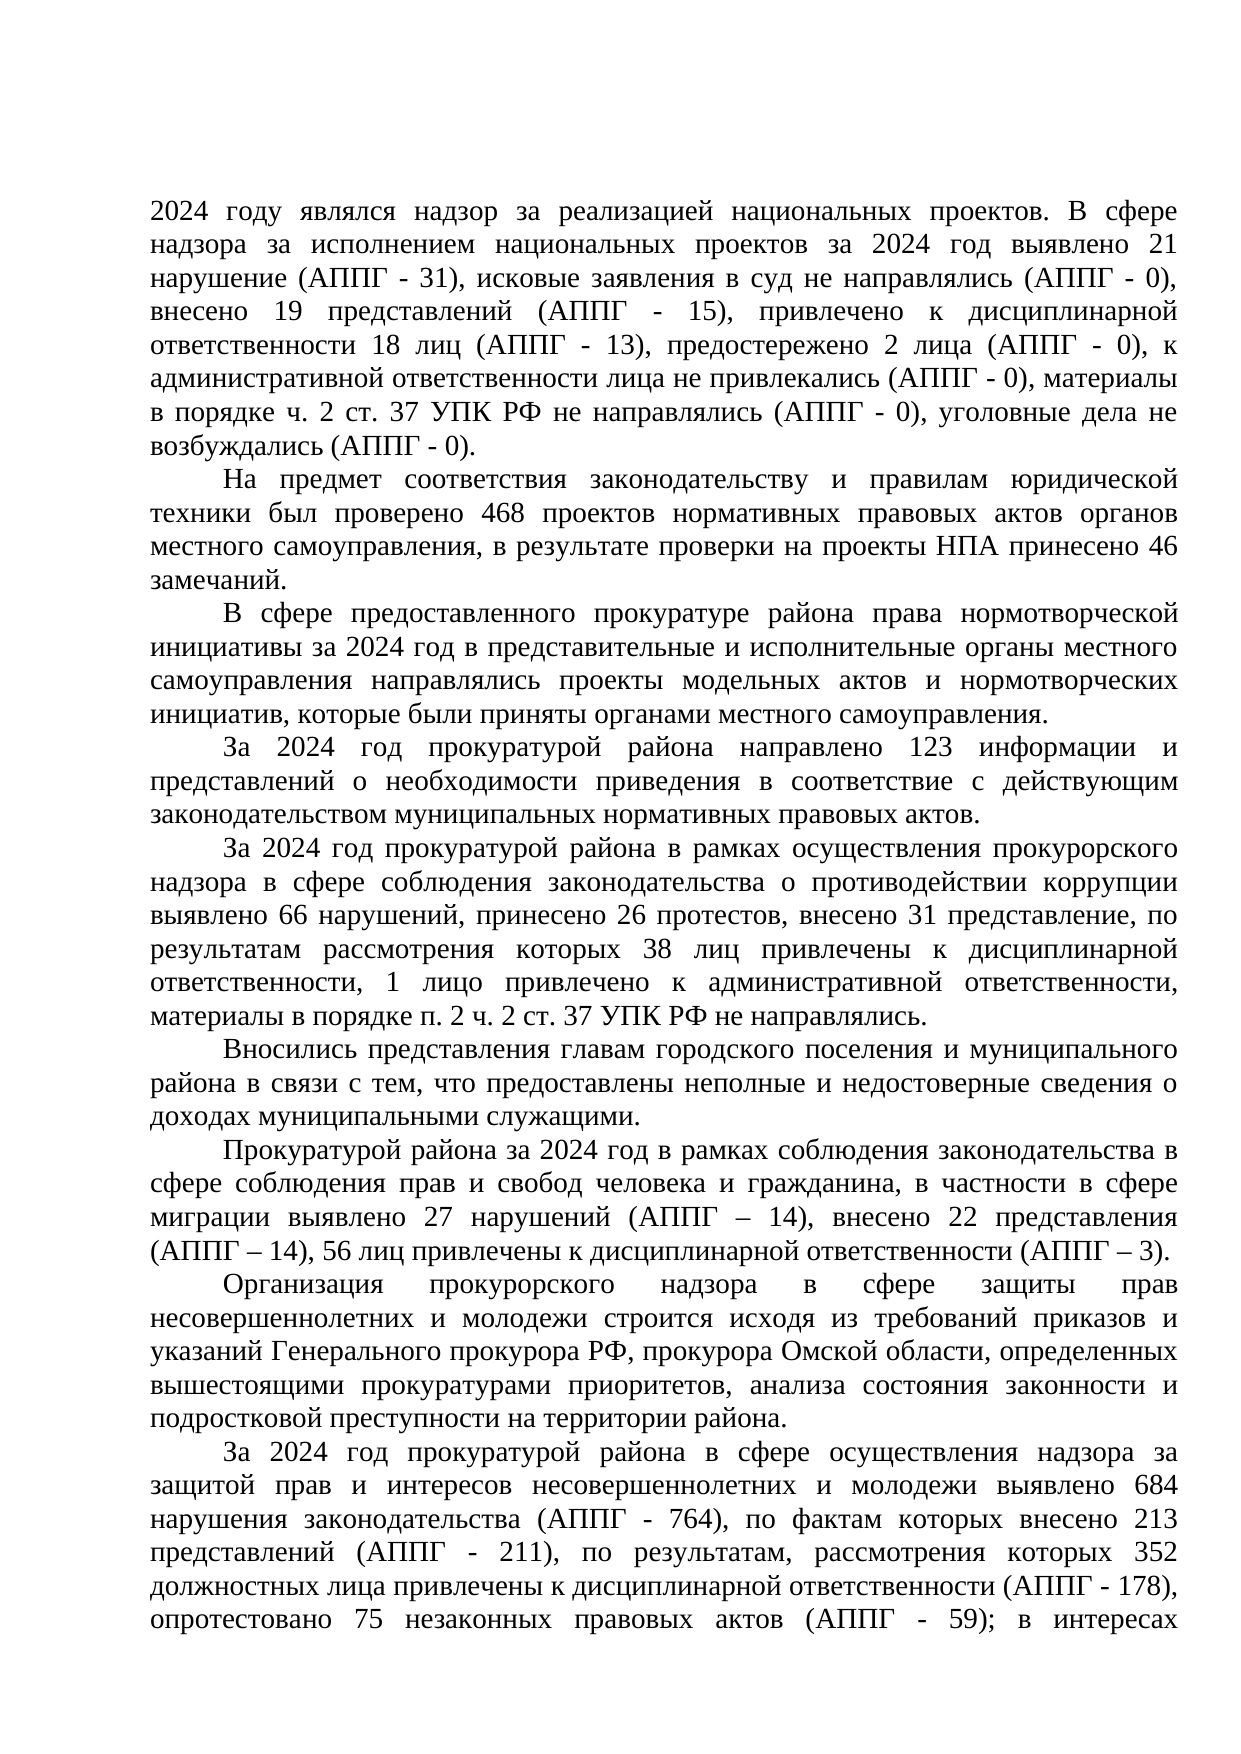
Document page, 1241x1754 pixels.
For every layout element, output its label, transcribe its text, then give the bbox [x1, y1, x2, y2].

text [150, 193, 1179, 462]
text Вносились представления главам городского поселения и муниципального района в связи с тем, что предоставлены неполные и недостоверные сведения о доходах муниципальными служащими. [150, 1032, 1179, 1133]
text В сфере предоставленного прокуратуре района права нормотворческой инициативы за 2024 год в представительные и исполнительные органы местного самоуправления направлялись проекты модельных актов и нормотворческих инициатив, которые были приняты органами местного самоуправления. [150, 596, 1179, 730]
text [150, 1434, 1179, 1636]
text За 2024 год прокуратурой района направлено 123 информации и представлений о необходимости приведения в соответствие с действующим законодательством муниципальных нормативных правовых актов. [150, 730, 1179, 831]
text Прокуратурой района за 2024 год в рамках соблюдения законодательства в сфере соблюдения прав и свобод человека и гражданина, в частности в сфере миграции выявлено 27 нарушений (АППГ – 14), внесено 22 представления (АППГ – 14), 56 лиц привлечены к дисциплинарной ответственности (АППГ – 3). [150, 1133, 1179, 1267]
text Организация прокурорского надзора в сфере защиты прав несовершеннолетних и молодежи строится исходя из требований приказов и указаний Генерального прокурора РФ, прокурора Омской области, определенных вышестоящими прокуратурами приоритетов, анализа состояния законности и подростковой преступности на территории района. [150, 1267, 1179, 1434]
text За 2024 год прокуратурой района в рамках осуществления прокурорского надзора в сфере соблюдения законодательства о противодействии коррупции выявлено 66 нарушений, принесено 26 протестов, внесено 31 представление, по результатам рассмотрения которых 38 лиц привлечены к дисциплинарной ответственности, 1 лицо привлечено к административной ответственности, материалы в порядке п. 2 ч. 2 ст. 37 УПК РФ не направлялись. [150, 831, 1179, 1032]
text На предмет соответствия законодательству и правилам юридической техники был проверено 468 проектов нормативных правовых актов органов местного самоуправления, в результате проверки на проекты НПА принесено 46 замечаний. [150, 462, 1179, 596]
